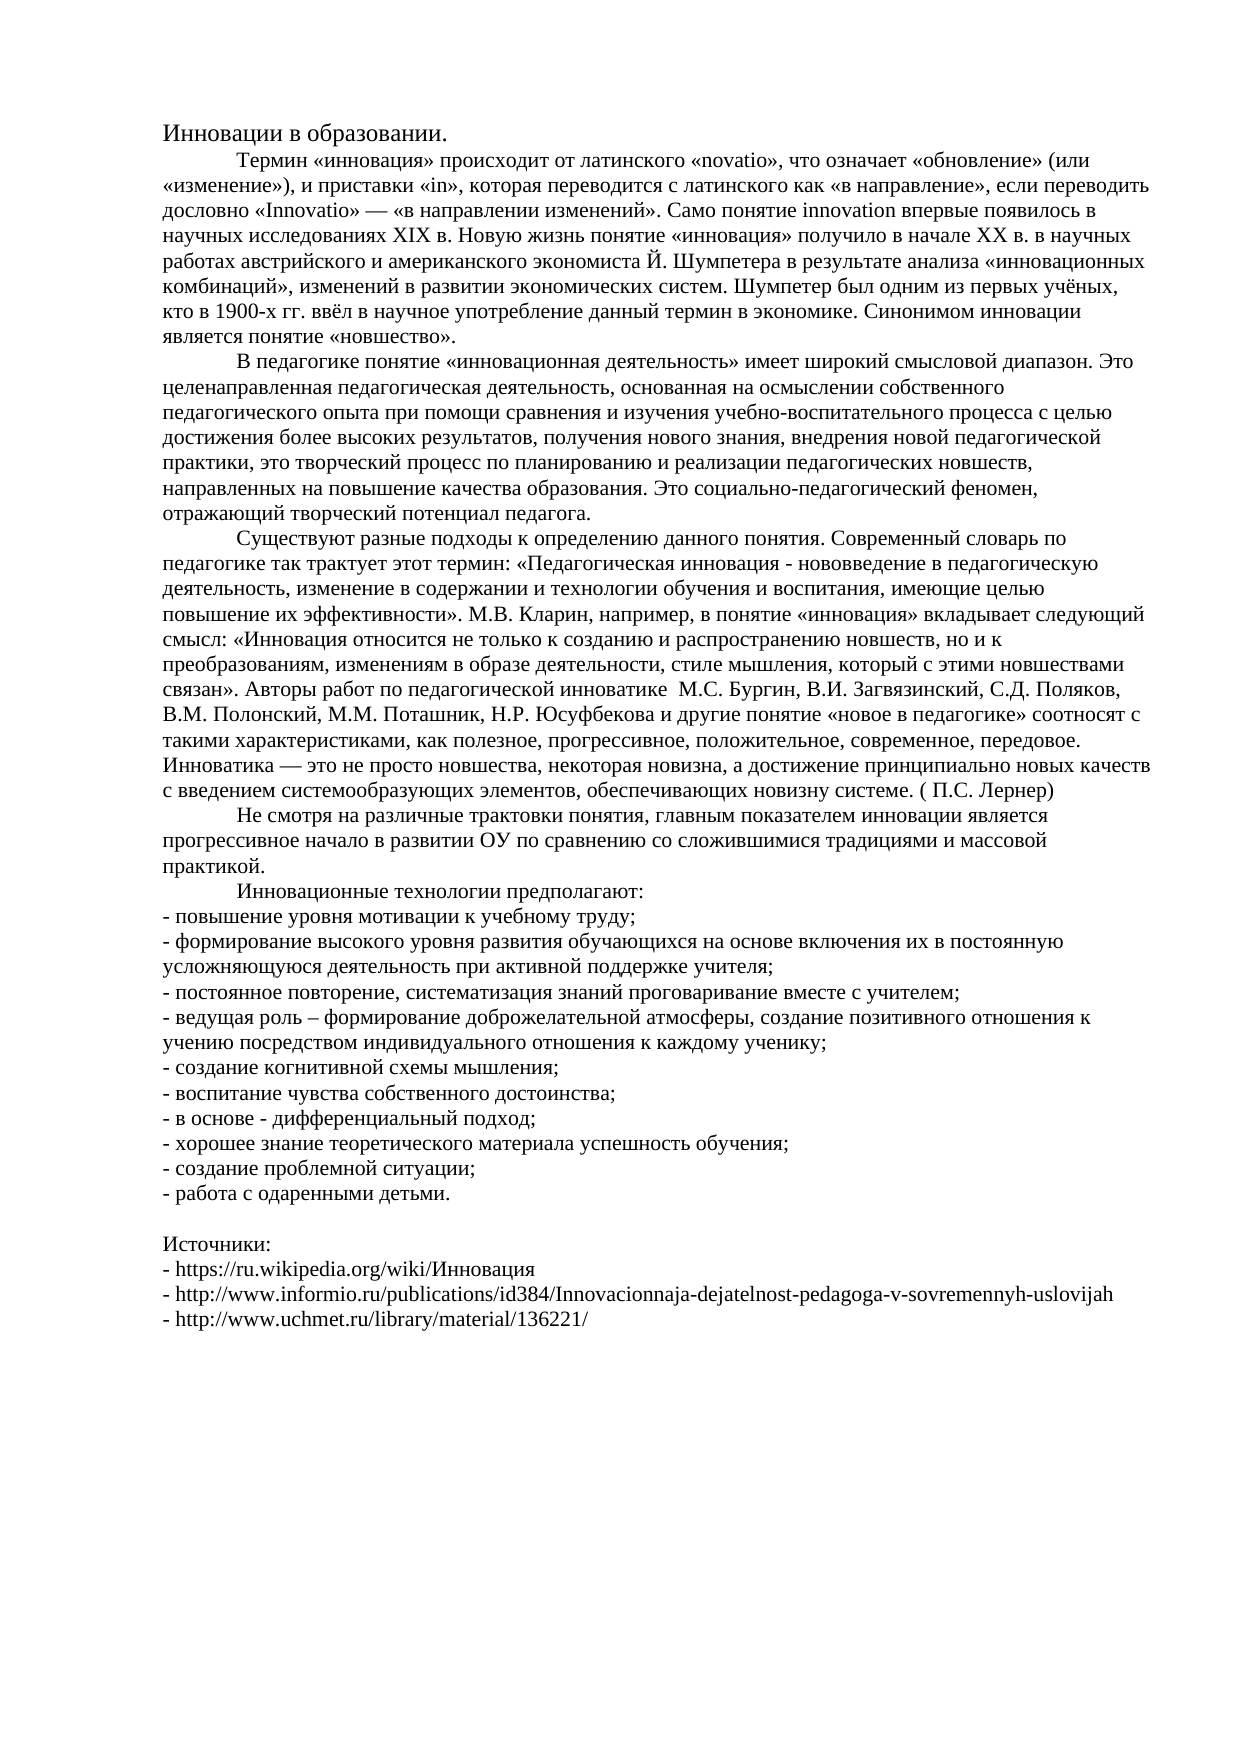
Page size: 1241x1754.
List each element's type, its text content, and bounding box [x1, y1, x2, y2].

text Инновационные технологии предполагают: - повышение уровня мотивации к учебному труду; - формирование высокого уровня развития обучающихся на основе включения их в постоянную усложняющуюся деятельность при активной поддержке учителя; - постоянное повторение, систематизация знаний проговаривание вместе с учителем; - ведущая роль – формирование доброжелательной атмосферы, создание позитивного отношения к учению посредством индивидуального отношения к каждому ученику; - создание когнитивной схемы мышления; - воспитание чувства собственного достоинства; - в основе - дифференциальный подход; - хорошее знание теоретического материала успешность обучения; - создание проблемной ситуации; - работа с одаренными детьми. Источники: - https://ru.wikipedia.org/wiki/Инновация - http://www.informio.ru/publications/id384/Innovacionnaja-dejatelnost-pedagoga-v-sovremennyh-uslovijah - http://www.uchmet.ru/library/material/136221/ [162, 878, 1152, 1332]
text Существуют разные подходы к определению данного понятия. Современный словарь по педагогике так трактует этот термин: «Педагогическая инновация - нововведение в педагогическую деятельность, изменение в содержании и технологии обучения и воспитания, имеющие целью повышение их эффективности». М.В. Кларин, например, в понятие «инновация» вкладывает следующий смысл: «Инновация относится не только к созданию и распространению новшеств, но и к преобразованиям, изменениям в образе деятельности, стиле мышления, который с этими новшествами связан». Авторы работ по педагогической инноватике М.С. Бургин, В.И. Загвязинский, С.Д. Поляков, В.М. Полонский, М.М. Поташник, Н.Р. Юсуфбекова и другие понятие «новое в педагогике» соотносят с такими характеристиками, как полезное, прогрессивное, положительное, современное, передовое. Инноватика — это не просто новшества, некоторая новизна, а достижение принципиально новых качеств с введением системообразующих элементов, обеспечивающих новизну системе. ( П.С. Лернер) [162, 525, 1152, 802]
text Инновации в образовании. [162, 118, 1152, 147]
text Не смотря на различные трактовки понятия, главным показателем инновации является прогрессивное начало в развитии ОУ по сравнению со сложившимися традициями и массовой практикой. [162, 802, 1152, 878]
text В педагогике понятие «инновационная деятельность» имеет широкий смысловой диапазон. Это целенаправленная педагогическая деятельность, основанная на осмыслении собственного педагогического опыта при помощи сравнения и изучения учебно-воспитательного процесса с целью достижения более высоких результатов, получения нового знания, внедрения новой педагогической практики, это творческий процесс по планированию и реализации педагогических новшеств, направленных на повышение качества образования. Это социально-педагогический феномен, отражающий творческий потенциал педагога. [162, 348, 1152, 525]
text Термин «инновация» происходит от латинского «novatio», что означает «обновление» (или «изменение»), и приставки «in», которая переводится с латинского как «в направление», если переводить дословно «Innovatio» — «в направлении изменений». Само понятие innovation впервые появилось в научных исследованиях XIX в. Новую жизнь понятие «инновация» получило в начале XX в. в научных работах австрийского и американского экономиста Й. Шумпетера в результате анализа «инновационных комбинаций», изменений в развитии экономических систем. Шумпетер был одним из первых учёных, кто в 1900-х гг. ввёл в научное употребление данный термин в экономике. Синонимом инновации является понятие «новшество». [162, 147, 1152, 348]
